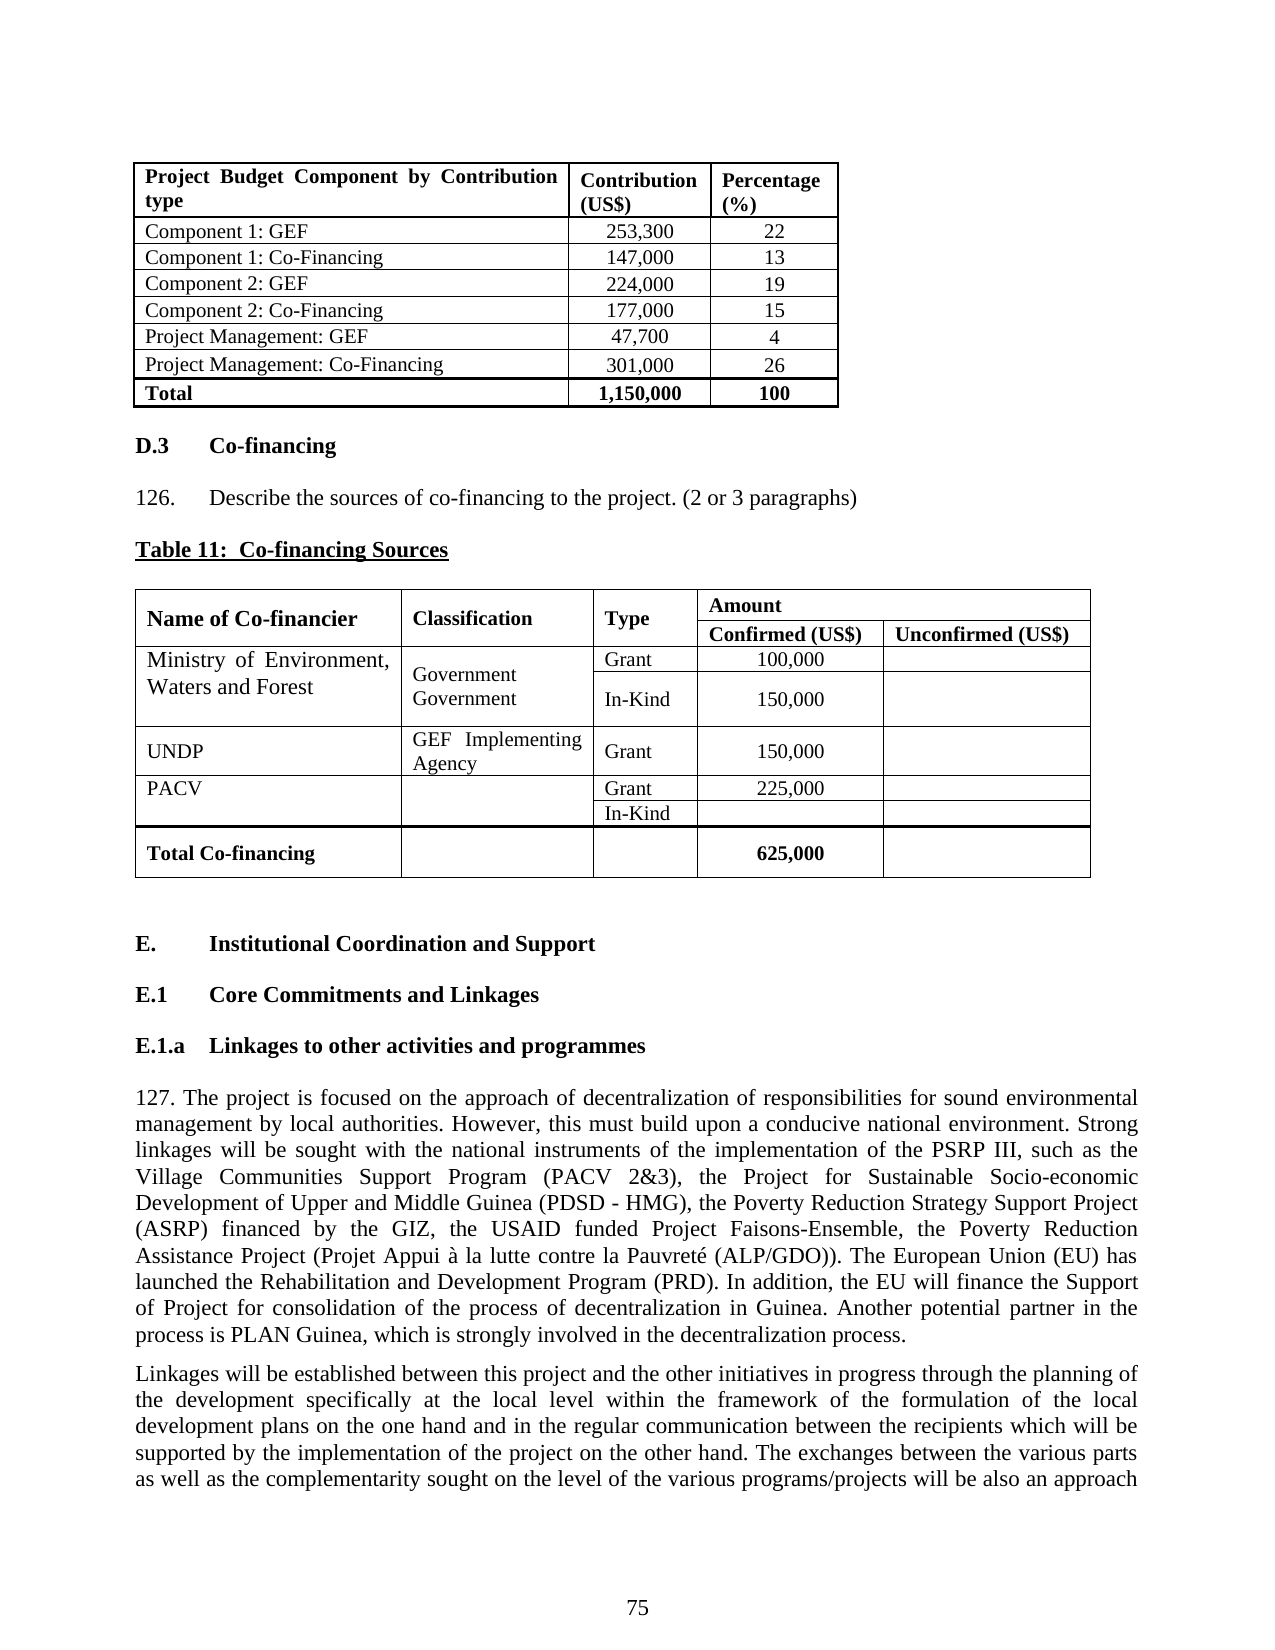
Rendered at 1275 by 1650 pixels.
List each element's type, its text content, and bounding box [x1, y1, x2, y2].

subtitle E.1 Core Commitments and Linkages [135, 981, 1140, 1007]
table_cell 150,000 [698, 727, 883, 775]
table_header Amount [698, 590, 1090, 620]
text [135, 1360, 1140, 1491]
table_cell Grant [594, 647, 697, 671]
table_cell 26 [711, 350, 837, 377]
table_cell Grant [594, 776, 697, 800]
text 127. The project is focused on the approach of decentralization of responsibilities for sound environmental management by local authorities. However, this must build upon a conducive national environment. Strong linkages will be sought with the national instruments of the implementation of the PSRP III, such as the Village Communities Support Program (PACV 2&3), the Project for Sustainable Socio-economic Development of Upper and Middle Guinea (PDSD - HMG), the Poverty Reduction Strategy Support Project (ASRP) financed by the GIZ, the USAID funded Project Faisons-Ensemble, the Poverty Reduction Assistance Project (Projet Appui à la lutte contre la Pauvreté (ALP/GDO)). The European Union (EU) has launched the Rehabilitation and Development Program (PRD). In addition, the EU will finance the Support of Project for consolidation of the process of decentralization in Guinea. Another potential partner in the process is PLAN Guinea, which is strongly involved in the decentralization process. [135, 1084, 1140, 1347]
table_cell Component 2: GEF [135, 270, 568, 296]
table_cell [884, 776, 1090, 800]
table_header Percentage (%) [712, 164, 837, 216]
table_cell In-Kind [594, 801, 697, 825]
table_cell 625,000 [698, 828, 883, 877]
table_header Contribution (US$) [570, 164, 710, 216]
table_cell Ministry of Environment, Waters and Forest [136, 647, 401, 726]
table_cell 19 [711, 270, 837, 296]
table_cell [698, 801, 883, 825]
table_cell [594, 828, 697, 877]
subtitle E. Institutional Coordination and Support [135, 929, 1140, 956]
subtitle E.1.a Linkages to other activities and programmes [135, 1032, 1140, 1059]
table_cell [884, 801, 1090, 825]
table_header Project Budget Component by Contribution type [135, 164, 568, 216]
table_cell 253,300 [569, 218, 710, 243]
table_cell 4 [711, 324, 837, 349]
table_cell [402, 776, 593, 825]
table_header Type [594, 590, 697, 646]
table_cell GEF Implementing Agency [402, 727, 593, 775]
table_cell 150,000 [698, 672, 883, 726]
table_cell Component 2: Co-Financing [135, 297, 568, 322]
table_cell Project Management: Co-Financing [135, 350, 568, 377]
table_cell Unconfirmed (US$) [884, 621, 1090, 646]
table_cell [884, 672, 1090, 726]
table_cell 13 [711, 244, 837, 269]
table_cell Component 1: Co-Financing [135, 244, 568, 269]
table_cell 100 [711, 380, 837, 405]
table_cell 1,150,000 [569, 380, 710, 405]
table_cell Grant [594, 727, 697, 775]
subtitle D.3 Co-financing [135, 432, 1140, 459]
table_cell 224,000 [569, 270, 710, 296]
table_cell 147,000 [569, 244, 710, 269]
table_cell UNDP [136, 727, 401, 775]
table_header Classification [402, 590, 593, 646]
table_cell In-Kind [594, 672, 697, 726]
table_cell Government Government [402, 647, 593, 726]
table_header Name of Co-financier [136, 590, 401, 646]
table_cell 15 [711, 297, 837, 322]
text Table 11: Co-financing Sources [135, 536, 1140, 563]
table_cell Confirmed (US$) [698, 621, 883, 646]
table_cell 47,700 [569, 324, 710, 349]
table_cell [884, 828, 1090, 877]
table_cell Project Management: GEF [135, 324, 568, 349]
table_cell [402, 828, 593, 877]
table_cell Component 1: GEF [135, 218, 568, 243]
table_cell Total Co-financing [136, 828, 401, 877]
table_cell 177,000 [569, 297, 710, 322]
table_cell 100,000 [698, 647, 883, 671]
table_cell Total [135, 380, 568, 405]
table_cell 225,000 [698, 776, 883, 800]
table_cell [884, 647, 1090, 671]
table_cell 22 [711, 218, 837, 243]
table_cell PACV [136, 776, 401, 825]
list Describe the sources of co-financing to the project. (2 or 3 paragraphs) [135, 484, 1140, 510]
table_cell 301,000 [569, 350, 710, 377]
table_cell [884, 727, 1090, 775]
